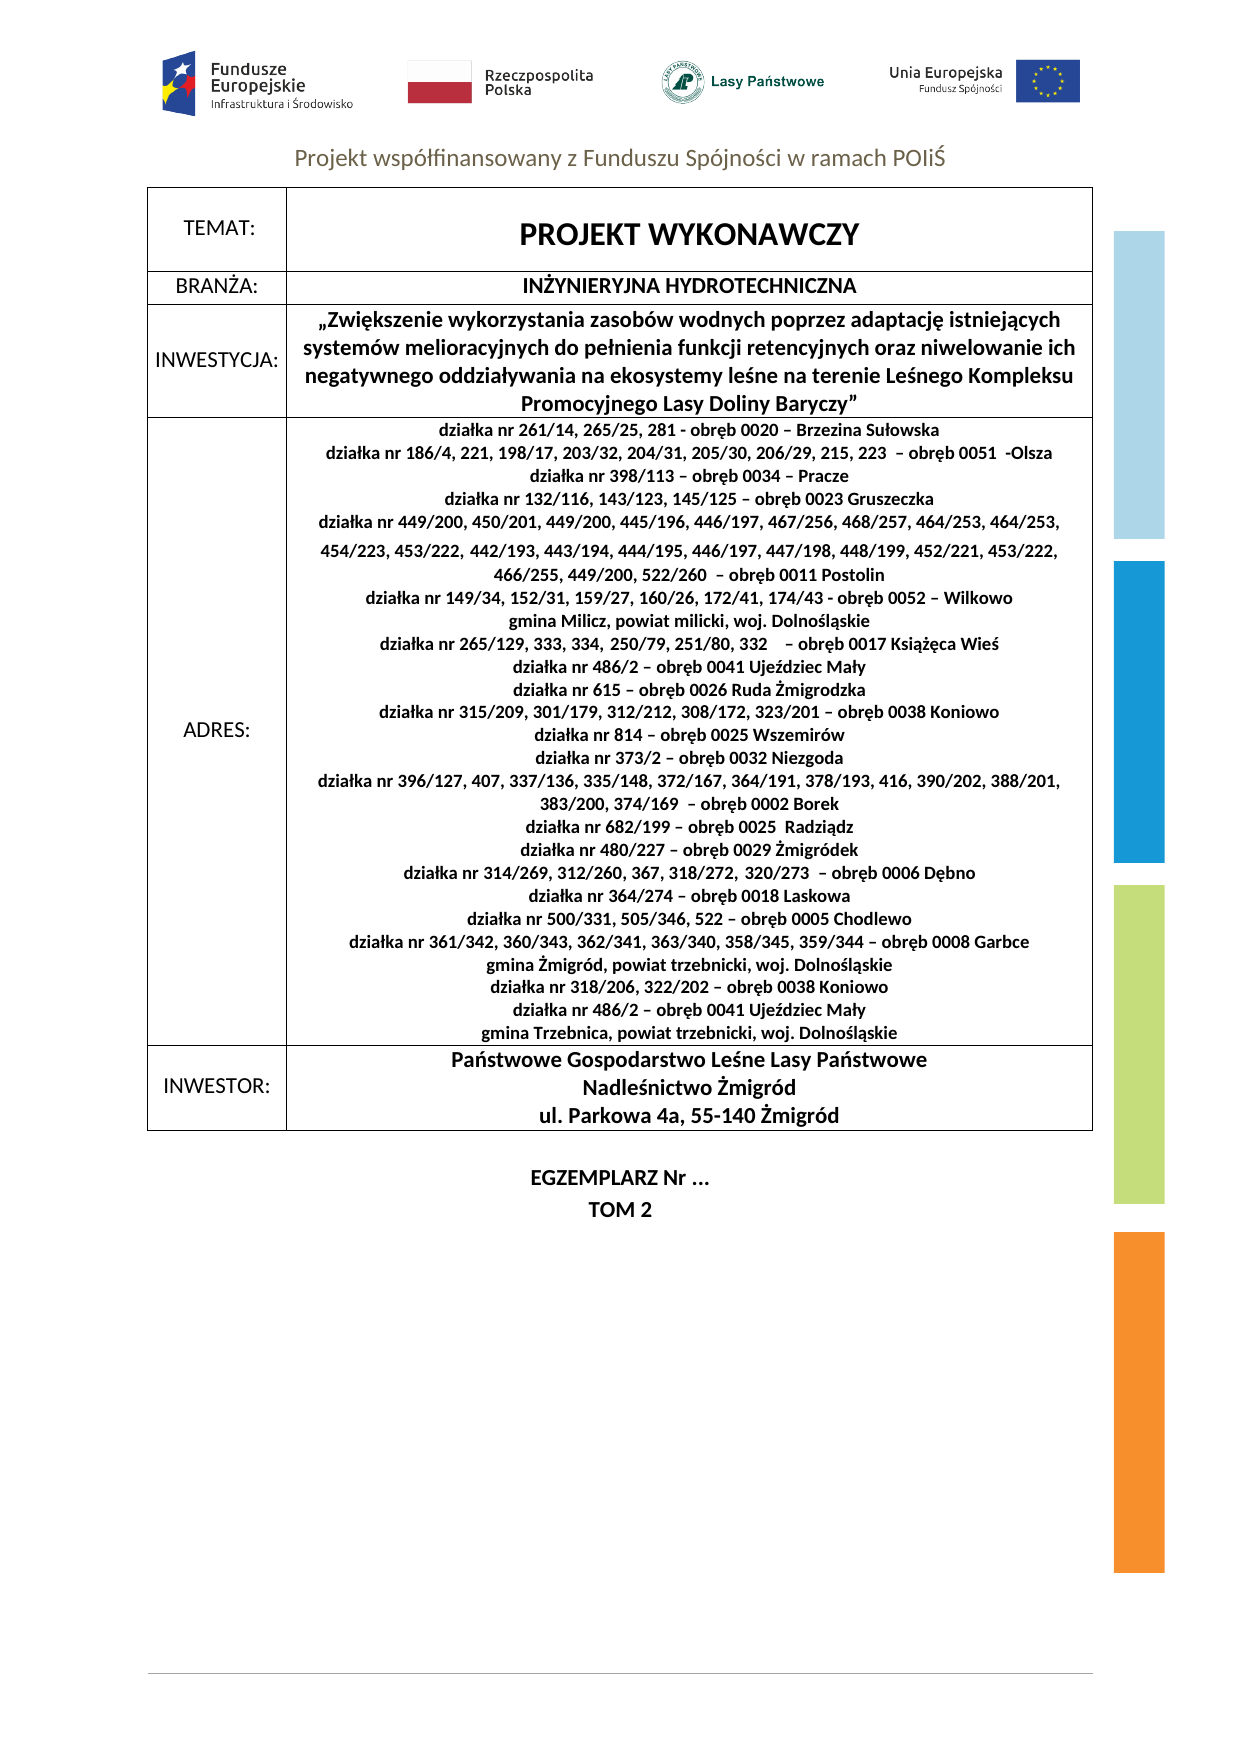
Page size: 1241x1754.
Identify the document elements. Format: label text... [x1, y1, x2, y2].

table_cell INWESTYCJA: [148, 305, 286, 417]
picture [1113, 231, 1165, 1573]
table_cell działka nr 261/14, 265/25, 281 - obręb 0020 – Brzezina Sułowska działka nr 186/4, 221, 198/17, 203/32, 204/31, 205/30, 206/29, 215, 223 – obręb 0051 -Olsza działka nr 398/113 – obręb 0034 – Pracze działka nr 132/116, 143/123, 145/125 – obręb 0023 Gruszeczka działka nr 449/200, 450/201, 449/200, 445/196, 446/197, 467/256, 468/257, 464/253, 464/253, 454/223, 453/222, 442/193, 443/194, 444/195, 446/197, 447/198, 448/199, 452/221, 453/222, 466/255, 449/200, 522/260 – obręb 0011 Postolin działka nr 149/34, 152/31, 159/27, 160/26, 172/41, 174/43 - obręb 0052 – Wilkowo gmina Milicz, powiat milicki, woj. Dolnośląskie działka nr 265/129, 333, 334, 250/79, 251/80, 332 – obręb 0017 Książęca Wieś działka nr 486/2 – obręb 0041 Ujeździec Mały działka nr 615 – obręb 0026 Ruda Żmigrodzka działka nr 315/209, 301/179, 312/212, 308/172, 323/201 – obręb 0038 Koniowo działka nr 814 – obręb 0025 Wszemirów działka nr 373/2 – obręb 0032 Niezgoda działka nr 396/127, 407, 337/136, 335/148, 372/167, 364/191, 378/193, 416, 390/202, 388/201, 383/200, 374/169 – obręb 0002 Borek działka nr 682/199 – obręb 0025 Radziądz działka nr 480/227 – obręb 0029 Żmigródek działka nr 314/269, 312/260, 367, 318/272, 320/273 – obręb 0006 Dębno działka nr 364/274 – obręb 0018 Laskowa działka nr 500/331, 505/346, 522 – obręb 0005 Chodlewo działka nr 361/342, 360/343, 362/341, 363/340, 358/345, 359/344 – obręb 0008 Garbce gmina Żmigród, powiat trzebnicki, woj. Dolnośląskie działka nr 318/206, 322/202 – obręb 0038 Koniowo działka nr 486/2 – obręb 0041 Ujeździec Mały gmina Trzebnica, powiat trzebnicki, woj. Dolnośląskie [287, 418, 1092, 1044]
table_header PROJEKT WYKONAWCZY [287, 188, 1092, 271]
table_cell INWESTOR: [148, 1046, 286, 1129]
table_cell „Zwiększenie wykorzystania zasobów wodnych poprzez adaptację istniejących systemów melioracyjnych do pełnienia funkcji retencyjnych oraz niwelowanie ich negatywnego oddziaływania na ekosystemy leśne na terenie Leśnego Kompleksu Promocyjnego Lasy Doliny Baryczy” [287, 305, 1092, 417]
table_cell Państwowe Gospodarstwo Leśne Lasy Państwowe Nadleśnictwo Żmigród ul. Parkowa 4a, 55-140 Żmigród [287, 1046, 1092, 1129]
text EGZEMPLARZ Nr ... [148, 1163, 1093, 1191]
picture [147, 42, 1093, 127]
table_header TEMAT: [148, 188, 286, 271]
table_cell INŻYNIERYJNA HYDROTECHNICZNA [287, 272, 1092, 304]
text TOM 2 [148, 1195, 1093, 1223]
table_cell ADRES: [148, 418, 286, 1044]
table_cell BRANŻA: [148, 272, 286, 304]
